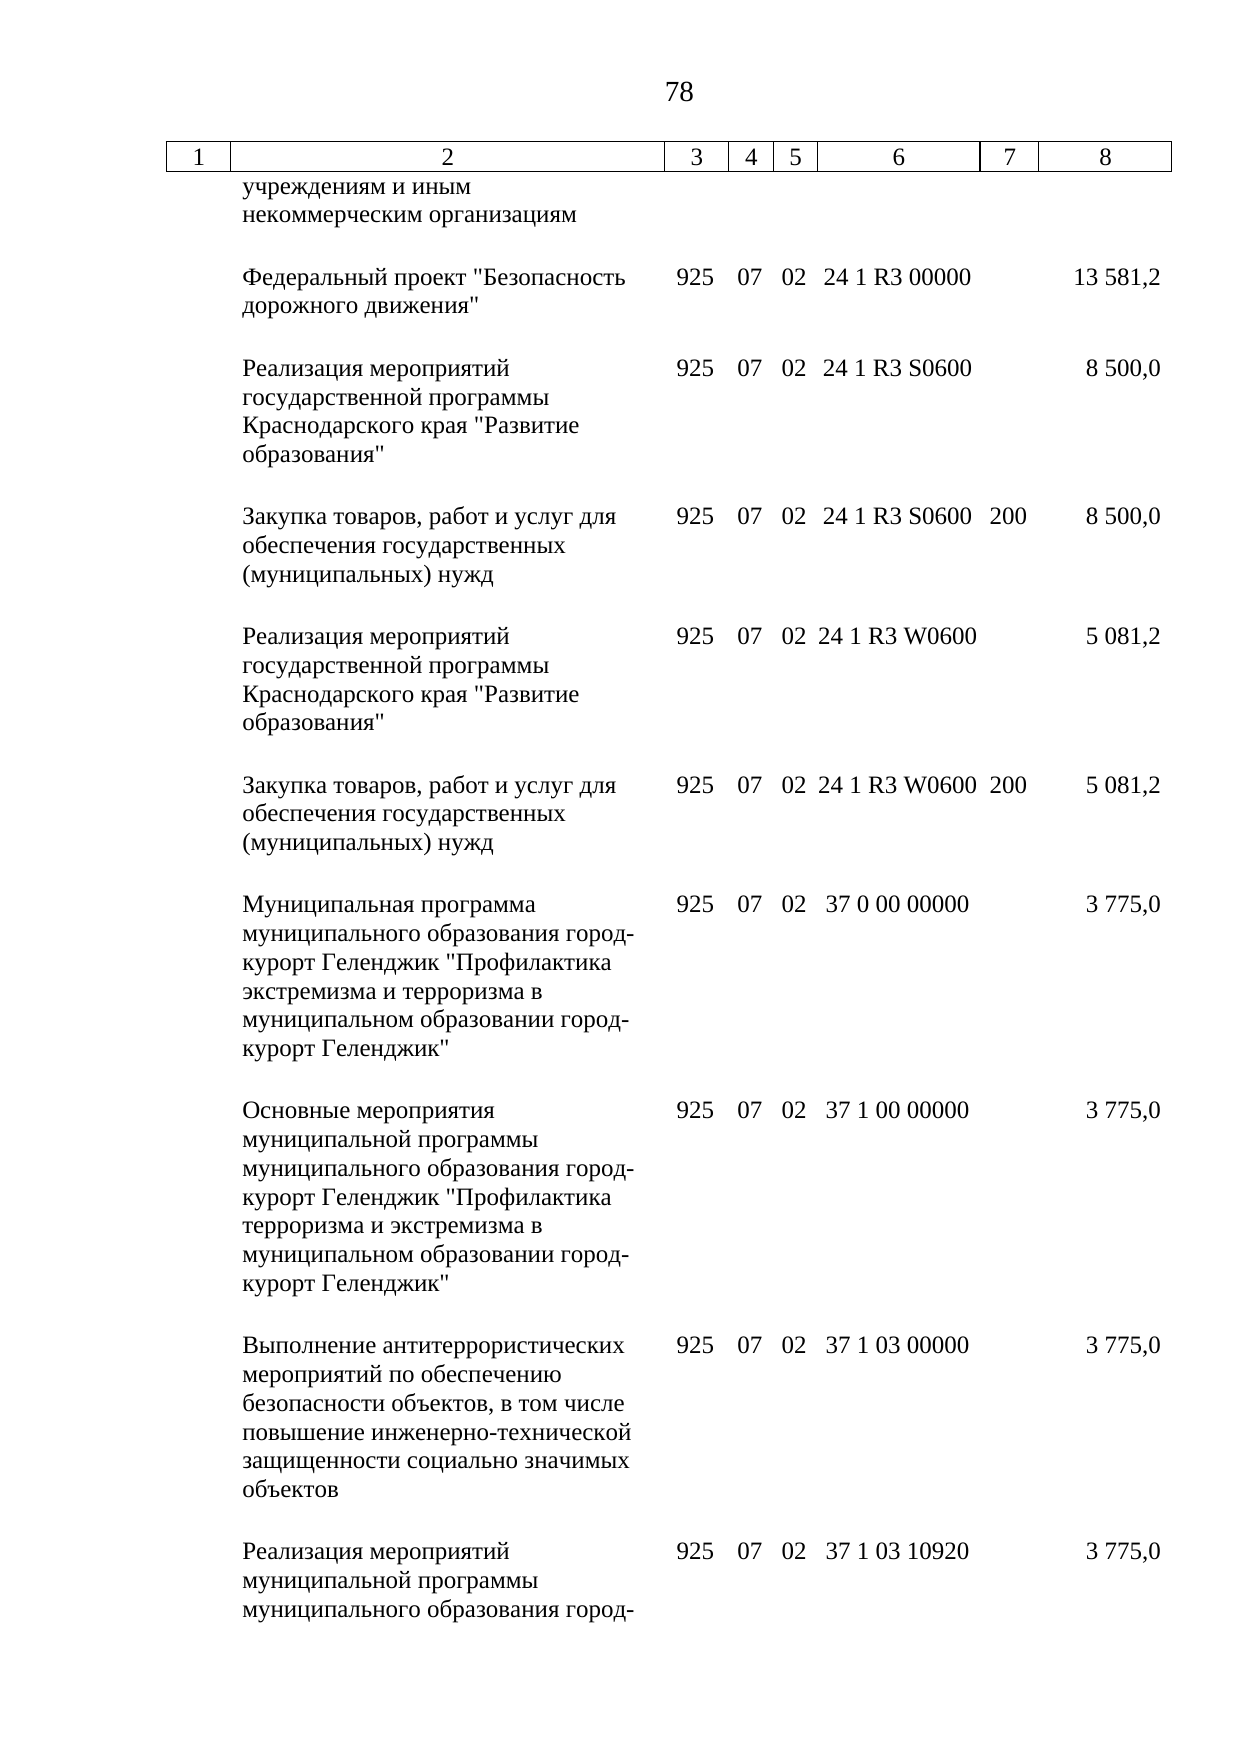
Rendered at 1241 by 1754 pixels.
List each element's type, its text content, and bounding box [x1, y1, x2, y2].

table_header 4 [729, 142, 773, 171]
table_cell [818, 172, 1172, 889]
table_header 8 [1039, 142, 1171, 171]
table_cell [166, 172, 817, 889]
table_header 2 [231, 142, 664, 171]
table_header 3 [665, 142, 728, 171]
table_header 1 [167, 142, 230, 171]
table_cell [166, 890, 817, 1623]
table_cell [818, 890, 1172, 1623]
table_header 6 [818, 142, 979, 171]
table_header 5 [774, 142, 817, 171]
table_header 7 [981, 142, 1038, 171]
